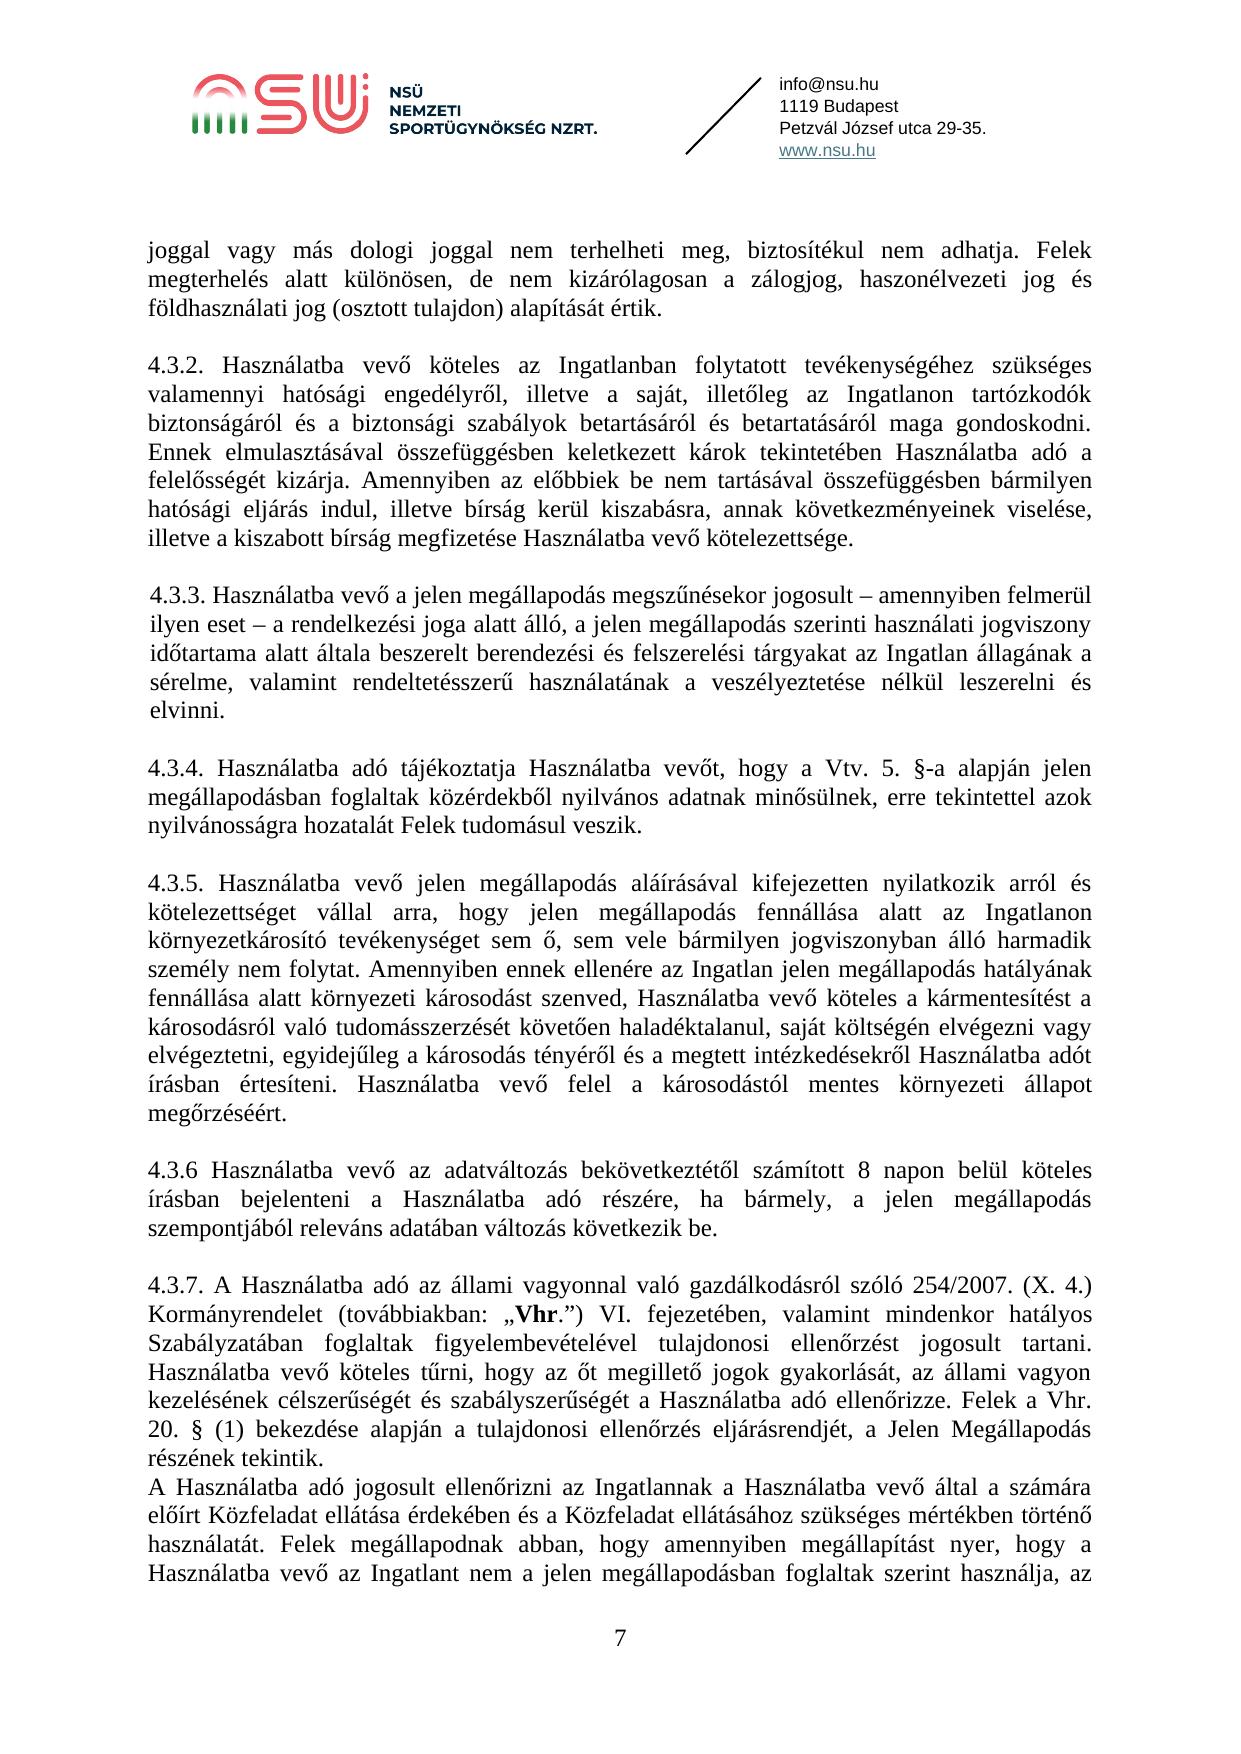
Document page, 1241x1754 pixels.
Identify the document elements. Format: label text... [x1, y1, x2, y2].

text 4.3.5. Használatba vevő jelen megállapodás aláírásával kifejezetten nyilatkozik arról és kötelezettséget vállal arra, hogy jelen megállapodás fennállása alatt az Ingatlanon környezetkárosító tevékenységet sem ő, sem vele bármilyen jogviszonyban álló harmadik személy nem folytat. Amennyiben ennek ellenére az Ingatlan jelen megállapodás hatályának fennállása alatt környezeti károsodást szenved, Használatba vevő köteles a kármentesítést a károsodásról való tudomásszerzését követően haladéktalanul, saját költségén elvégezni vagy elvégeztetni, egyidejűleg a károsodás tényéről és a megtett intézkedésekről Használatba adót írásban értesíteni. Használatba vevő felel a károsodástól mentes környezeti állapot megőrzéséért. [148, 868, 1093, 1127]
text 4.3.2. Használatba vevő köteles az Ingatlanban folytatott tevékenységéhez szükséges valamennyi hatósági engedélyről, illetve a saját, illetőleg az Ingatlanon tartózkodók biztonságáról és a biztonsági szabályok betartásáról és betartatásáról maga gondoskodni. Ennek elmulasztásával összefüggésben keletkezett károk tekintetében Használatba adó a felelősségét kizárja. Amennyiben az előbbiek be nem tartásával összefüggésben bármilyen hatósági eljárás indul, illetve bírság kerül kiszabásra, annak következményeinek viselése, illetve a kiszabott bírság megfizetése Használatba vevő kötelezettsége. [148, 350, 1093, 552]
text 4.3.4. Használatba adó tájékoztatja Használatba vevőt, hogy a Vtv. 5. §-a alapján jelen megállapodásban foglaltak közérdekből nyilvános adatnak minősülnek, erre tekintettel azok nyilvánosságra hozatalát Felek tudomásul veszik. [148, 753, 1093, 839]
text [148, 1472, 1093, 1587]
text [148, 235, 1093, 322]
text 4.3.6 Használatba vevő az adatváltozás bekövetkeztétől számított 8 napon belül köteles írásban bejelenteni a Használatba adó részére, ha bármely, a jelen megállapodás szempontjából releváns adatában változás következik be. [148, 1155, 1093, 1242]
picture [192, 73, 605, 134]
text 4.3.7. A Használatba adó az állami vagyonnal való gazdálkodásról szóló 254/2007. (X. 4.) Kormányrendelet (továbbiakban: „Vhr.”) VI. fejezetében, valamint mindenkor hatályos Szabályzatában foglaltak figyelembevételével tulajdonosi ellenőrzést jogosult tartani. Használatba vevő köteles tűrni, hogy az őt megillető jogok gyakorlását, az állami vagyon kezelésének célszerűségét és szabályszerűségét a Használatba adó ellenőrizze. Felek a Vhr. 20. § (1) bekezdése alapján a tulajdonosi ellenőrzés eljárásrendjét, a Jelen Megállapodás részének tekintik. [148, 1270, 1093, 1472]
text 4.3.3. Használatba vevő a jelen megállapodás megszűnésekor jogosult – amennyiben felmerül ilyen eset – a rendelkezési joga alatt álló, a jelen megállapodás szerinti használati jogviszony időtartama alatt általa beszerelt berendezési és felszerelési tárgyakat az Ingatlan állagának a sérelme, valamint rendeltetésszerű használatának a veszélyeztetése nélkül leszerelni és elvinni. [149, 580, 1093, 724]
